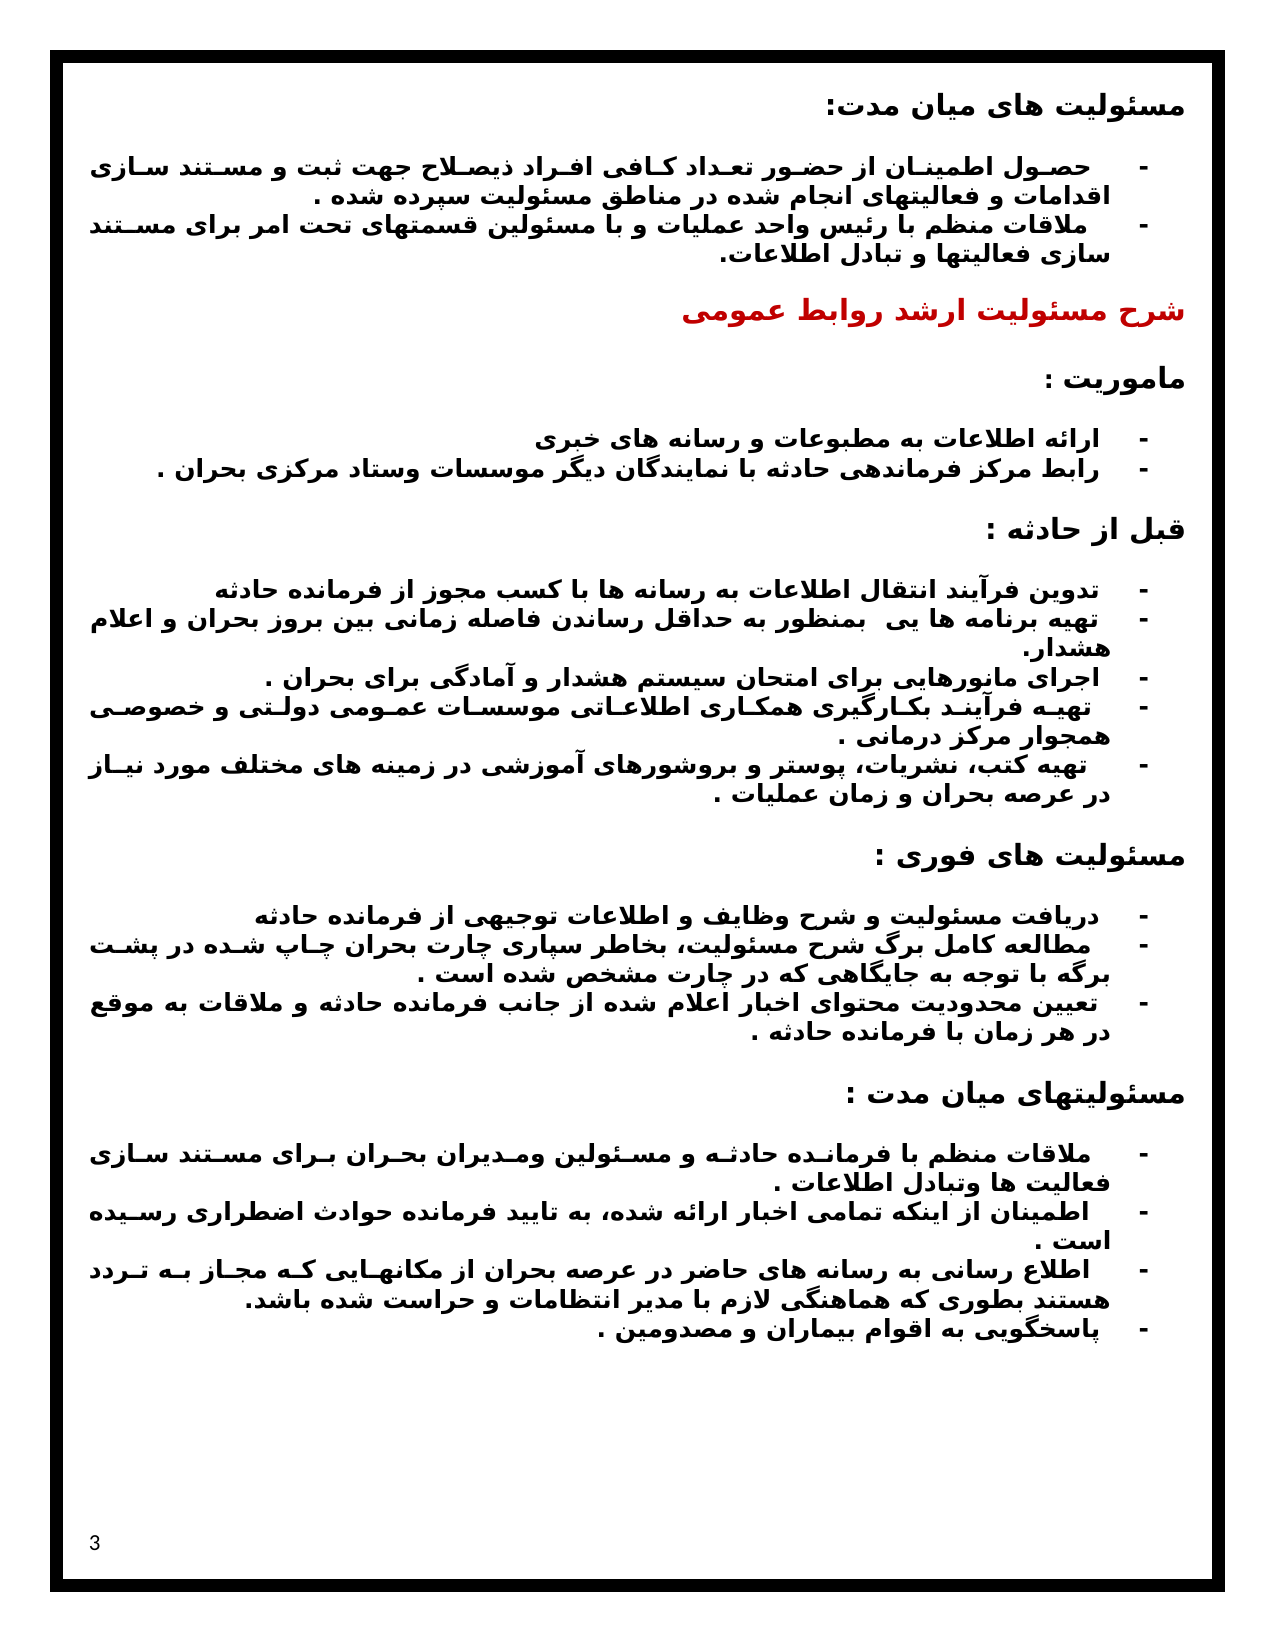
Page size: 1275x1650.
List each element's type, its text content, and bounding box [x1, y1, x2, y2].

text - ملاقات منظم با فرمانده حادثه و مسئولین ومدیران بحران برای مستند سازی فعالیت ها وتبادل اطلاعات . [89, 1139, 1149, 1197]
text قبل از حادثه : [89, 512, 1186, 546]
text مسئولیت های فوری : [89, 838, 1186, 872]
text - پاسخگویی به اقوام بیماران و مصدومین . [89, 1314, 1149, 1343]
text - تدوین فرآیند انتقال اطلاعات به رسانه ها با کسب مجوز از فرمانده حادثه [89, 575, 1149, 604]
text مسئولیتهای میان مدت : [89, 1076, 1186, 1110]
text - تهیه فرآیند بکارگیری همکاری اطلاعاتی موسسات عمومی دولتی و خصوصی همجوار مرکز درمانی . [89, 692, 1149, 750]
text - تعیین محدودیت محتوای اخبار اعلام شده از جانب فرمانده حادثه و ملاقات به موقع در هر زمان با فرمانده حادثه . [89, 988, 1149, 1047]
text - حصول اطمینان از حضور تعداد کافی افراد ذیصلاح جهت ثبت و مستند سازی اقدامات و فعالیتهای انجام شده در مناطق مسئولیت سپرده شده . [89, 152, 1149, 210]
text ماموریت : [89, 362, 1186, 396]
text - اطمینان از اینکه تمامی اخبار ارائه شده، به تایید فرمانده حوادث اضطراری رسیده است . [89, 1197, 1149, 1256]
text - رابط مرکز فرماندهی حادثه با نمایندگان دیگر موسسات وستاد مرکزی بحران . [89, 454, 1149, 483]
text - مطالعه کامل برگ شرح مسئولیت، بخاطر سپاری چارت بحران چاپ شده در پشت برگه با توجه به جایگاهی که در چارت مشخص شده است . [89, 930, 1149, 988]
text مسئولیت های میان مدت: [89, 89, 1186, 123]
text - ارائه اطلاعات به مطبوعات و رسانه های خبری [89, 425, 1149, 454]
text - تهیه برنامه ها یی بمنظور به حداقل رساندن فاصله زمانی بین بروز بحران و اعلام هشدار. [89, 604, 1149, 663]
text - اجرای مانورهایی برای امتحان سیستم هشدار و آمادگی برای بحران . [89, 663, 1149, 692]
text - دریافت مسئولیت و شرح وظایف و اطلاعات توجیهی از فرمانده حادثه [89, 901, 1149, 930]
text - ملاقات منظم با رئیس واحد عملیات و با مسئولین قسمتهای تحت امر برای مستند سازی فعالیتها و تبادل اطلاعات. [89, 210, 1149, 268]
text - تهیه کتب، نشریات، پوستر و بروشورهای آموزشی در زمینه های مختلف مورد نیاز در عرصه بحران و زمان عملیات . [89, 750, 1149, 809]
subtitle شرح مسئولیت ارشد روابط عمومی [89, 293, 1186, 327]
text - اطلاع رسانی به رسانه های حاضر در عرصه بحران از مکانهایی که مجاز به تردد هستند بطوری که هماهنگی لازم با مدیر انتظامات و حراست شده باشد. [89, 1256, 1149, 1314]
